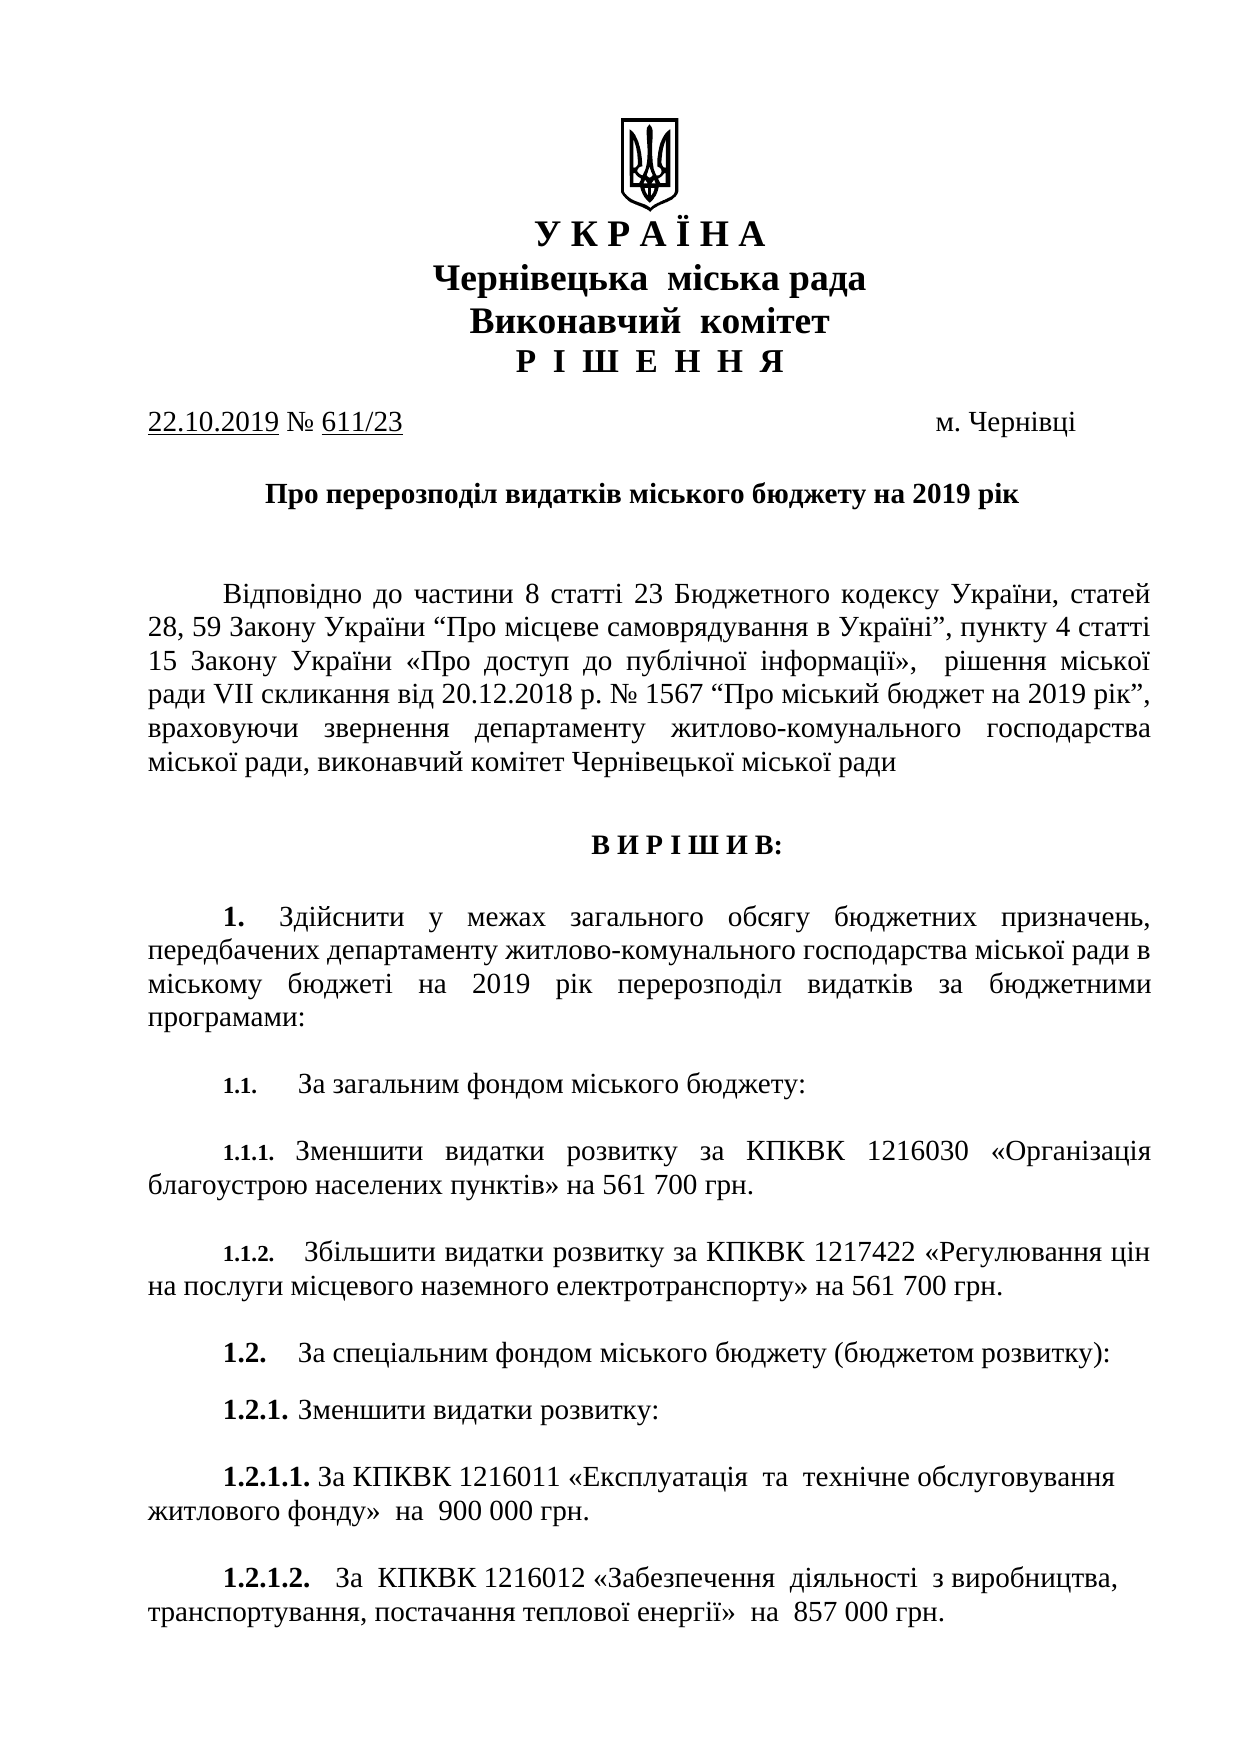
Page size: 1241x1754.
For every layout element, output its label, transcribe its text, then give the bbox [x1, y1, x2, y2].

list Здійснити у межах загального обсягу бюджетних призначень, передбачених департаменту житлово-комунального господарства міської ради в міському бюджеті на 2019 рік перерозподіл видатків за бюджетними програмами: [148, 899, 1152, 1033]
text Відповідно до частини 8 статті 23 Бюджетного кодексу України, статей 28, 59 Закону України “Про місцеве самоврядування в Україні”, пункту 4 статті 15 Закону України «Про доступ до публічної інформації», рішення міської ради VII скликання від 20.12.2018 р. № 1567 “Про міський бюджет на 2019 рік”, враховуючи звернення департаменту житлово-комунального господарства міської ради, виконавчий комітет Чернівецької міської ради [148, 576, 1152, 777]
subtitle Р І Ш Е Н Н Я [148, 341, 1152, 379]
list За КПКВК 1216012 «Забезпечення діяльності з виробництва, [223, 1560, 1152, 1594]
text В И Р І Ш И В: [148, 828, 1152, 860]
text У К Р А Ї Н А [148, 212, 1152, 255]
list За спеціальним фондом міського бюджету (бюджетом розвитку): [223, 1335, 1152, 1368]
table_header Про перерозподіл видатків міського бюджету на 2019 рік [148, 476, 1137, 543]
list Зменшити видатки розвитку: [223, 1392, 1152, 1426]
subtitle Виконавчий комітет [148, 298, 1152, 341]
text житлового фонду» на 900 000 грн. [148, 1493, 1152, 1527]
text транспортування, постачання теплової енергії» на 857 000 грн. [148, 1594, 1152, 1627]
list Збільшити видатки розвитку за КПКВК 1217422 «Регулювання цін на послуги місцевого наземного електротранспорту» на 561 700 грн. [148, 1234, 1152, 1301]
list 1.2.1.1. За КПКВК 1216011 «Експлуатація та технічне обслуговування [223, 1459, 1152, 1493]
text 22.10.2019 № 611/23 м. Чернівці [148, 404, 1152, 438]
list За загальним фондом міського бюджету: [223, 1066, 1152, 1100]
list Зменшити видатки розвитку за КПКВК 1216030 «Організація благоустрою населених пунктів» на 561 700 грн. [148, 1133, 1152, 1201]
text Чернівецька міська рада [148, 255, 1152, 298]
